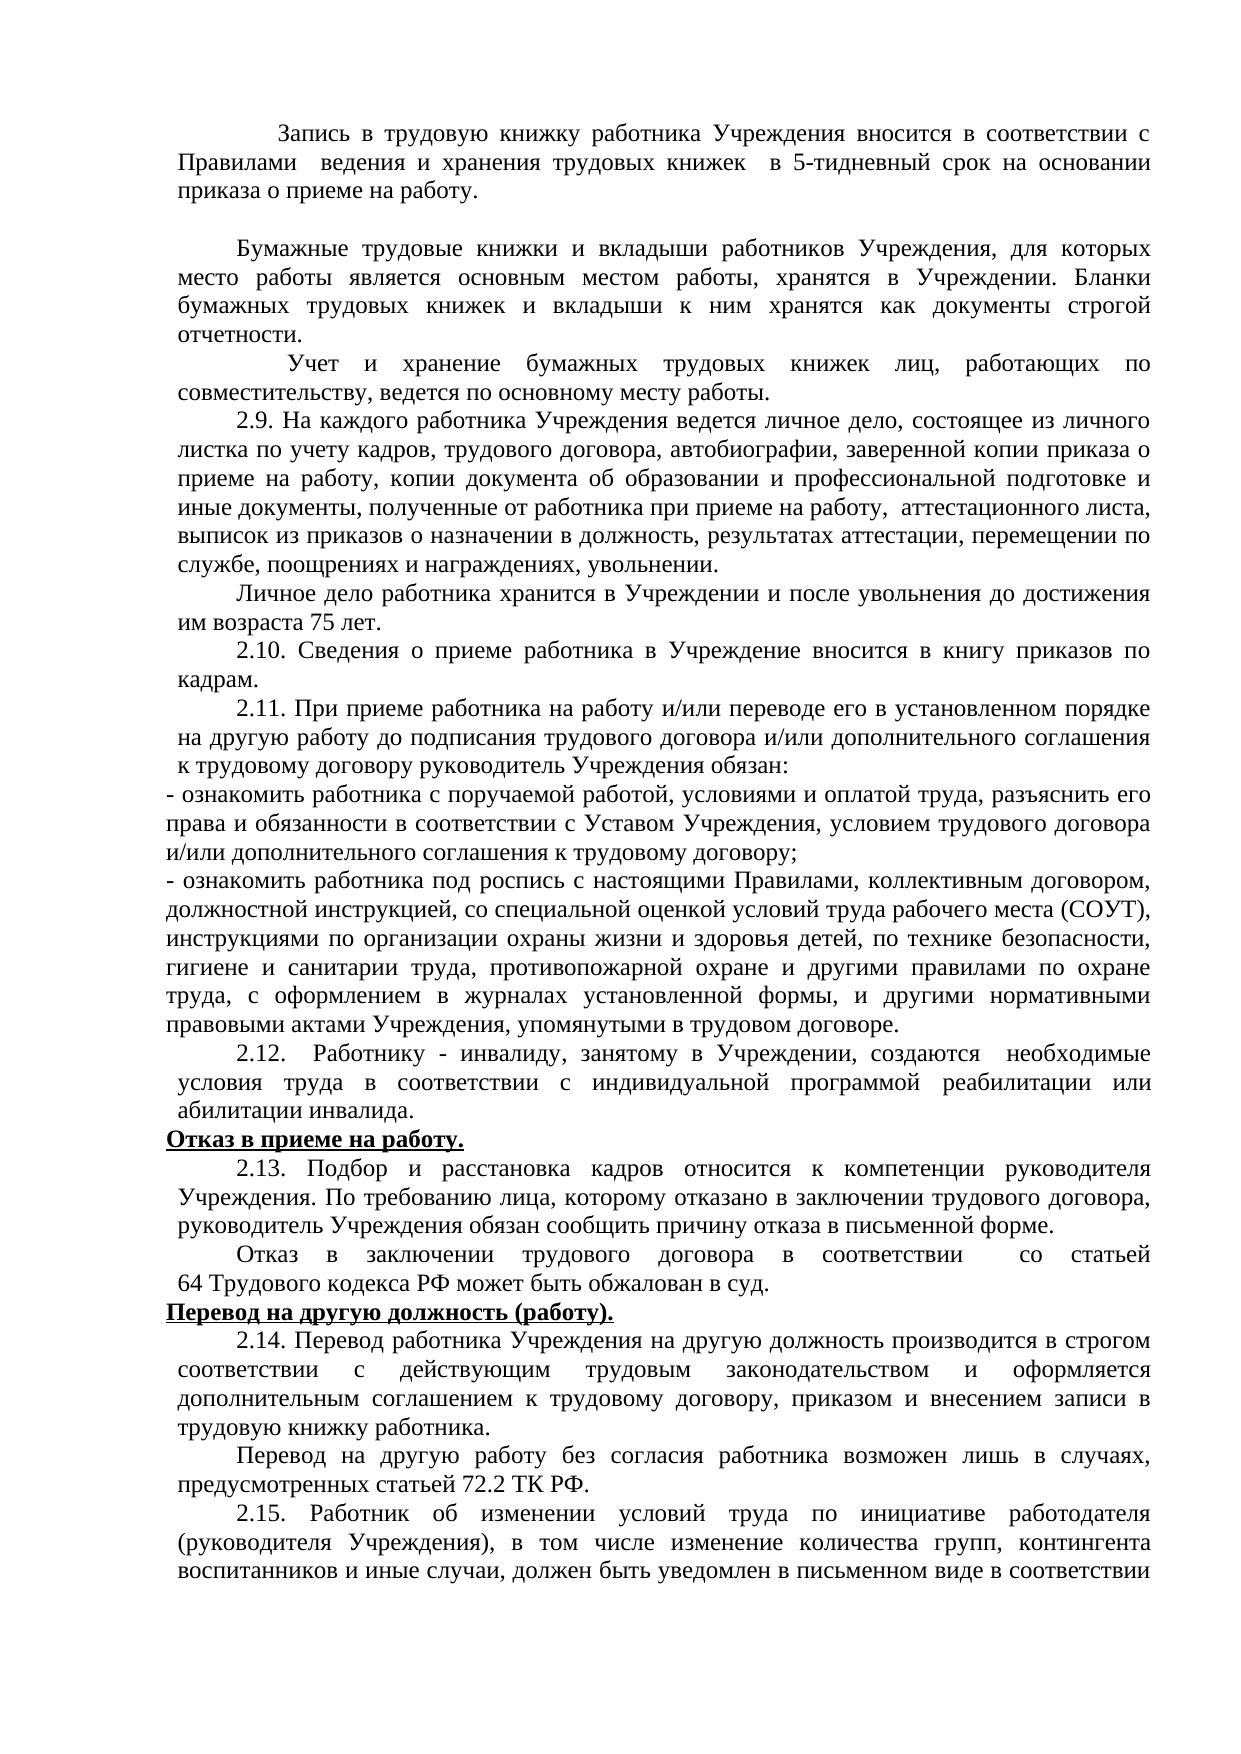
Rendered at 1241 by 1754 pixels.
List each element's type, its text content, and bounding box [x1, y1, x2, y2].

text 2.14. Перевод работника Учреждения на другую должность производится в строгом соответствии с действующим трудовым законодательством и оформляется дополнительным соглашением к трудовому договору, приказом и внесением записи в трудовую книжку работника. [177, 1326, 1152, 1441]
text Перевод на другую должность (работу). [166, 1297, 1152, 1326]
text Учет и хранение бумажных трудовых книжек лиц, работающих по совместительству, ведется по основному месту работы. [177, 348, 1152, 406]
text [177, 1498, 1152, 1584]
text Бумажные трудовые книжки и вкладыши работников Учреждения, для которых место работы является основным местом работы, хранятся в Учреждении. Бланки бумажных трудовых книжек и вкладыши к ним хранятся как документы строгой отчетности. [177, 233, 1152, 348]
text - ознакомить работника под роспись с настоящими Правилами, коллективным договором, должностной инструкцией, со специальной оценкой условий труда рабочего места (СОУТ), инструкциями по организации охраны жизни и здоровья детей, по технике безопасности, гигиене и санитарии труда, противопожарной охране и другими правилами по охране труда, с оформлением в журналах установленной формы, и другими нормативными правовыми актами Учреждения, упомянутыми в трудовом договоре. [166, 866, 1152, 1038]
text 2.9. На каждого работника Учреждения ведется личное дело, состоящее из личного листка по учету кадров, трудового договора, автобиографии, заверенной копии приказа о приеме на работу, копии документа об образовании и профессиональной подготовке и иные документы, полученные от работника при приеме на работу, аттестационного листа, выписок из приказов о назначении в должность, результатах аттестации, перемещении по службе, поощрениях и награждениях, увольнении. [177, 406, 1152, 578]
text 2.11. При приеме работника на работу и/или переводе его в установленном порядке на другую работу до подписания трудового договора и/или дополнительного соглашения к трудовому договору руководитель Учреждения обязан: [177, 693, 1152, 779]
text Запись в трудовую книжку работника Учреждения вносится в соответствии с Правилами ведения и хранения трудовых книжек в 5-тидневный срок на основании приказа о приеме на работу. [177, 118, 1152, 204]
text 2.10. Сведения о приеме работника в Учреждение вносится в книгу приказов по кадрам. [177, 636, 1152, 693]
text Перевод на другую работу без согласия работника возможен лишь в случаях, предусмотренных статьей 72.2 ТК РФ. [177, 1441, 1152, 1498]
text 2.12. Работнику - инвалиду, занятому в Учреждении, создаются необходимые условия труда в соответствии с индивидуальной программой реабилитации или абилитации инвалида. [177, 1038, 1152, 1124]
text - ознакомить работника с поручаемой работой, условиями и оплатой труда, разъяснить его права и обязанности в соответствии с Уставом Учреждения, условием трудового договора и/или дополнительного соглашения к трудовому договору; [166, 779, 1152, 866]
text 2.13. Подбор и расстановка кадров относится к компетенции руководителя Учреждения. По требованию лица, которому отказано в заключении трудового договора, руководитель Учреждения обязан сообщить причину отказа в письменной форме. [177, 1153, 1152, 1239]
text Отказ в заключении трудового договора в соответствии со статьей 64 Трудового кодекса РФ может быть обжалован в суд. [177, 1239, 1152, 1297]
text Личное дело работника хранится в Учреждении и после увольнения до достижения им возраста 75 лет. [177, 578, 1152, 636]
text Отказ в приеме на работу. [166, 1124, 1152, 1153]
